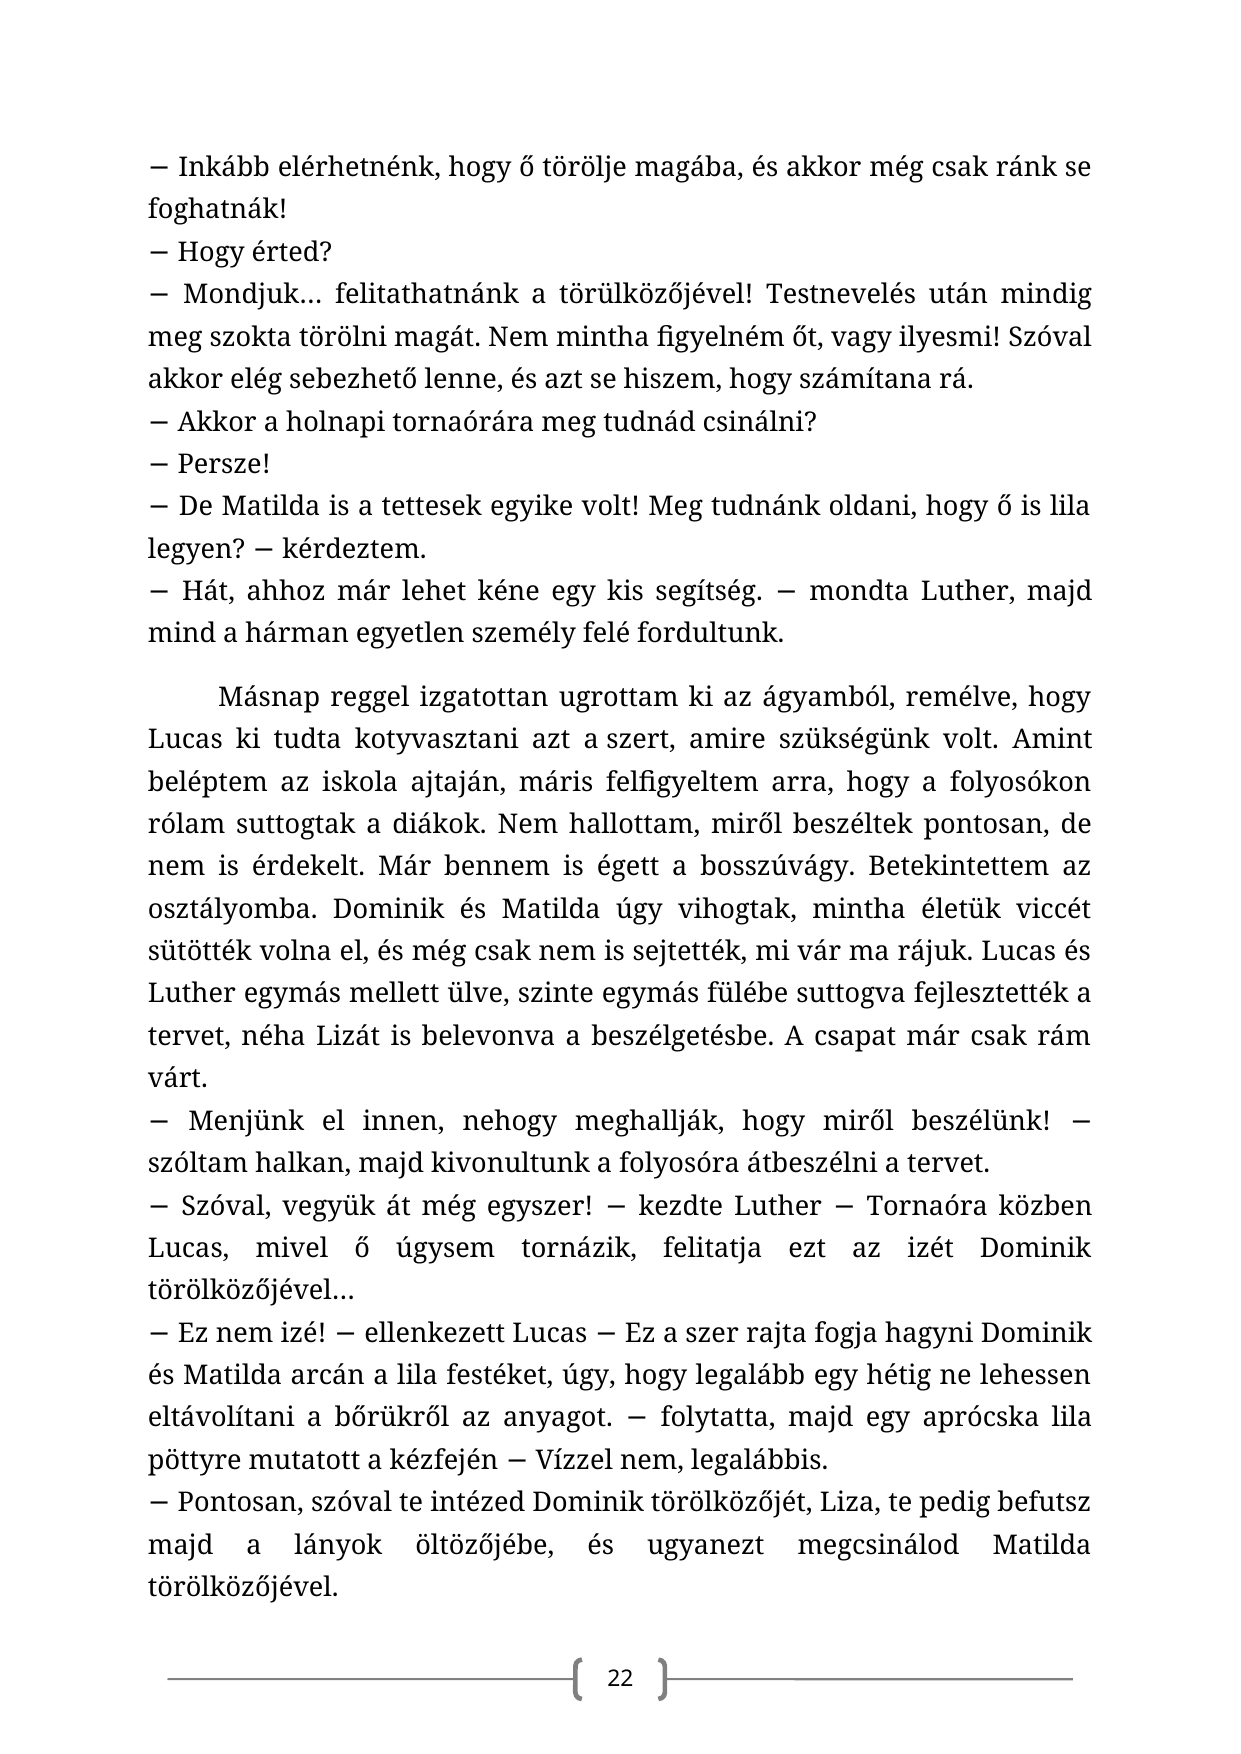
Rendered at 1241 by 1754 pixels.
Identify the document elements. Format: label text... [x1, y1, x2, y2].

text − Hát, ahhoz már lehet kéne egy kis segítség. − mondta Luther, majd mind a hárman egyetlen személy felé fordultunk. [148, 572, 1093, 651]
text − Ez nem izé! − ellenkezett Lucas − Ez a szer rajta fogja hagyni Dominik és Matilda arcán a lila festéket, úgy, hogy legalább egy hétig ne lehessen eltávolítani a bőrükről az anyagot. − folytatta, majd egy aprócska lila pöttyre mutatott a kézfején − Vízzel nem, legalábbis. [148, 1313, 1093, 1477]
text − Inkább elérhetnénk, hogy ő törölje magába, és akkor még csak ránk se foghatnák! [148, 148, 1093, 227]
text − Persze! [148, 444, 1093, 481]
text − Mondjuk… felitathatnánk a törülközőjével! Testnevelés után mindig meg szokta törölni magát. Nem mintha figyelném őt, vagy ilyesmi! Szóval akkor elég sebezhető lenne, és azt se hiszem, hogy számítana rá. [148, 275, 1093, 396]
text − Hogy érted? [148, 232, 1093, 269]
text − Szóval, vegyük át még egyszer! − kezdte Luther − Tornaóra közben Lucas, mivel ő úgysem tornázik, felitatja ezt az izét Dominik törölközőjével… [148, 1186, 1093, 1308]
text − Akkor a holnapi tornaórára meg tudnád csinálni? [148, 402, 1093, 439]
text − Pontosan, szóval te intézed Dominik törölközőjét, Liza, te pedig befutsz majd a lányok öltözőjébe, és ugyanezt megcsinálod Matilda törölközőjével. [148, 1483, 1093, 1604]
text − De Matilda is a tettesek egyike volt! Meg tudnánk oldani, hogy ő is lila legyen? − kérdeztem. [148, 487, 1093, 566]
text − Menjünk el innen, nehogy meghallják, hogy miről beszélünk! − szóltam halkan, majd kivonultunk a folyosóra átbeszélni a tervet. [148, 1101, 1093, 1180]
text Másnap reggel izgatottan ugrottam ki az ágyamból, remélve, hogy Lucas ki tudta kotyvasztani azt a szert, amire szükségünk volt. Amint beléptem az iskola ajtaján, máris felfigyeltem arra, hogy a folyosókon rólam suttogtak a diákok. Nem hallottam, miről beszéltek pontosan, de nem is érdekelt. Már bennem is égett a bosszúvágy. Betekintettem az osztályomba. Dominik és Matilda úgy vihogtak, mintha életük viccét sütötték volna el, és még csak nem is sejtették, mi vár ma rájuk. Lucas és Luther egymás mellett ülve, szinte egymás fülébe suttogva fejlesztették a tervet, néha Lizát is belevonva a beszélgetésbe. A csapat már csak rám várt. [148, 677, 1093, 1096]
